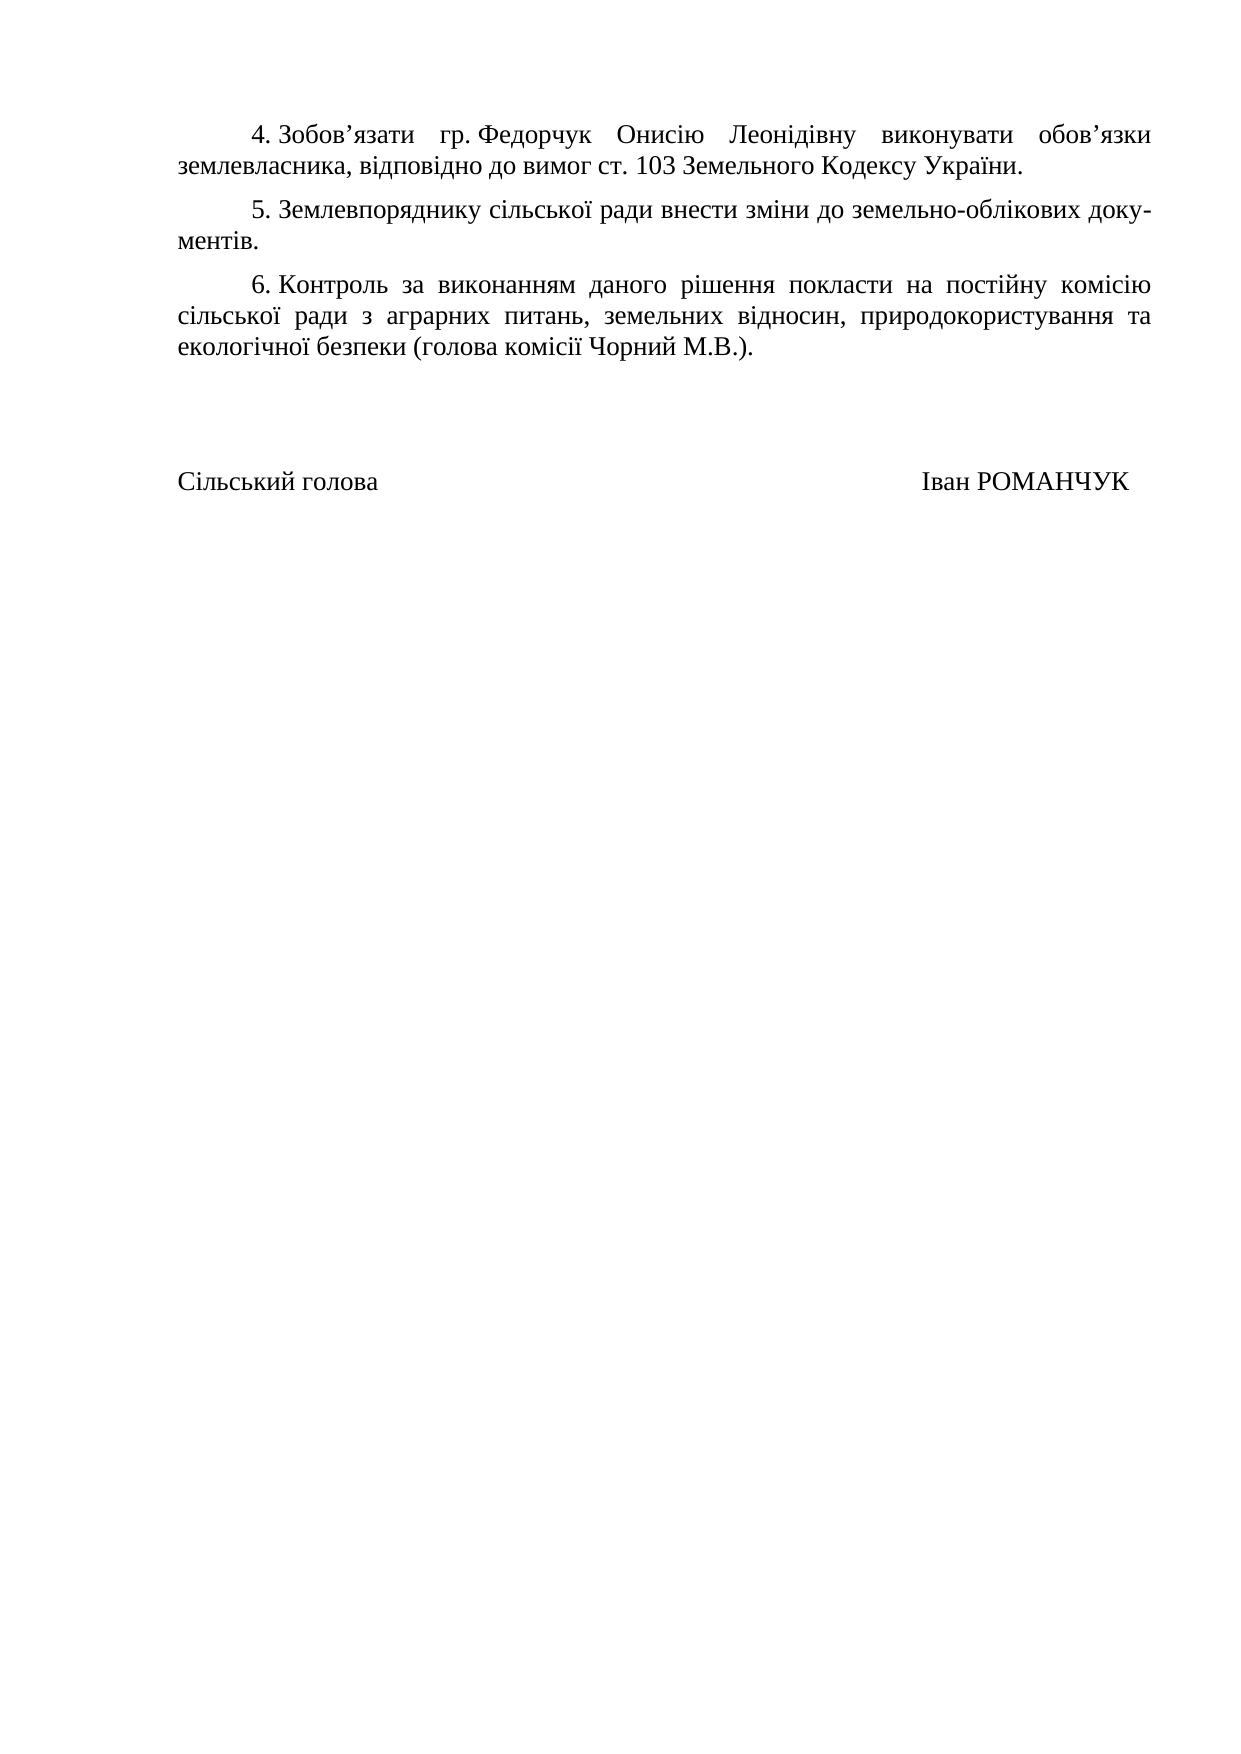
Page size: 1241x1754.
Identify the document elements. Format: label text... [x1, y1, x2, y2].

text Сільський голова Іван РОМАНЧУК [177, 466, 1152, 497]
text 6. Контроль за виконанням даного рішення покласти на постійну комісію сільської ради з аграрних питань, земельних відносин, природокористування та екологічної безпеки (голова комісії Чорний М.В.). [177, 268, 1152, 361]
text 5. Землевпоряднику сільської ради внести зміни до земельно-облікових доку-ментів. [177, 193, 1152, 255]
text 4. Зобов’язати гр. Федорчук Онисію Леонідівну виконувати обов’язки землевласника, відповідно до вимог ст. 103 Земельного Кодексу України. [177, 118, 1152, 180]
